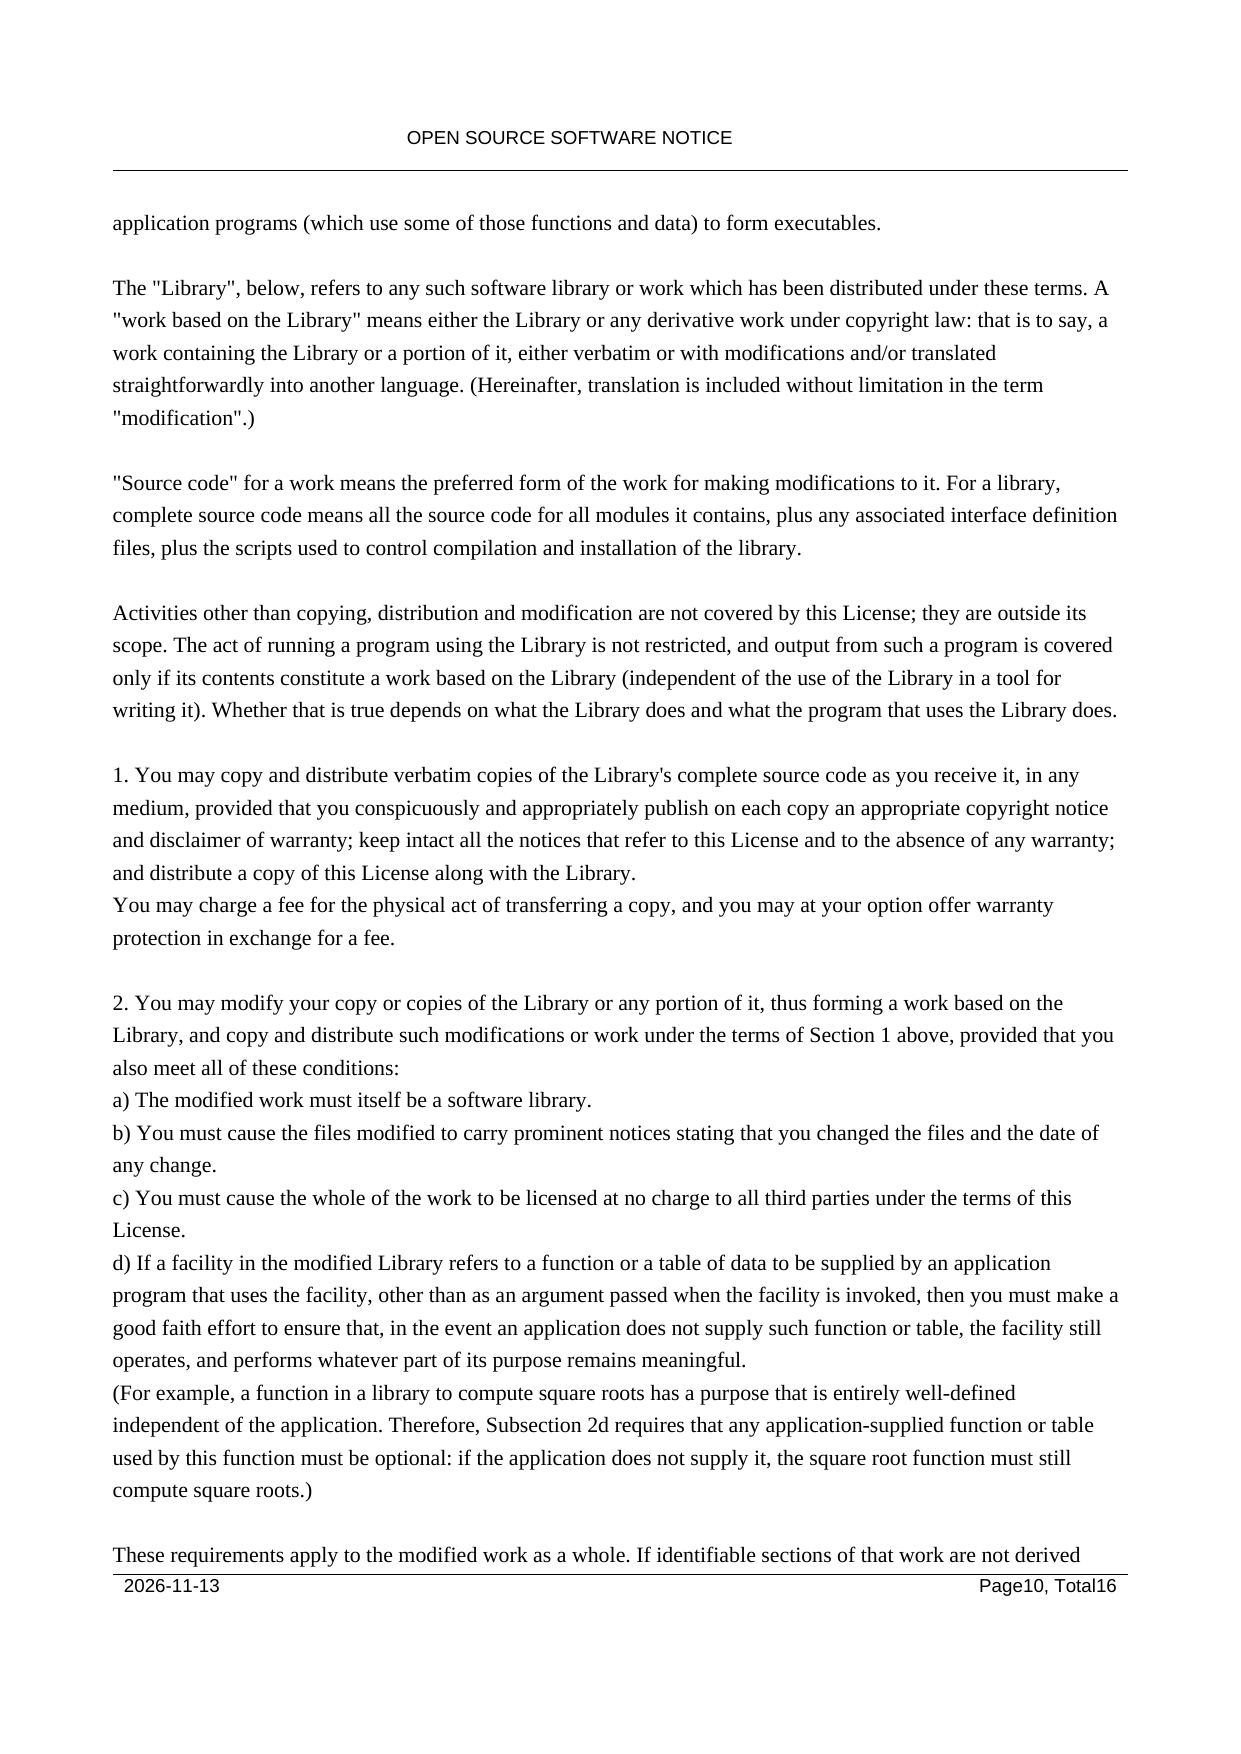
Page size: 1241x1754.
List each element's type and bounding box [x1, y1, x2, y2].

text [112, 206, 1128, 1571]
